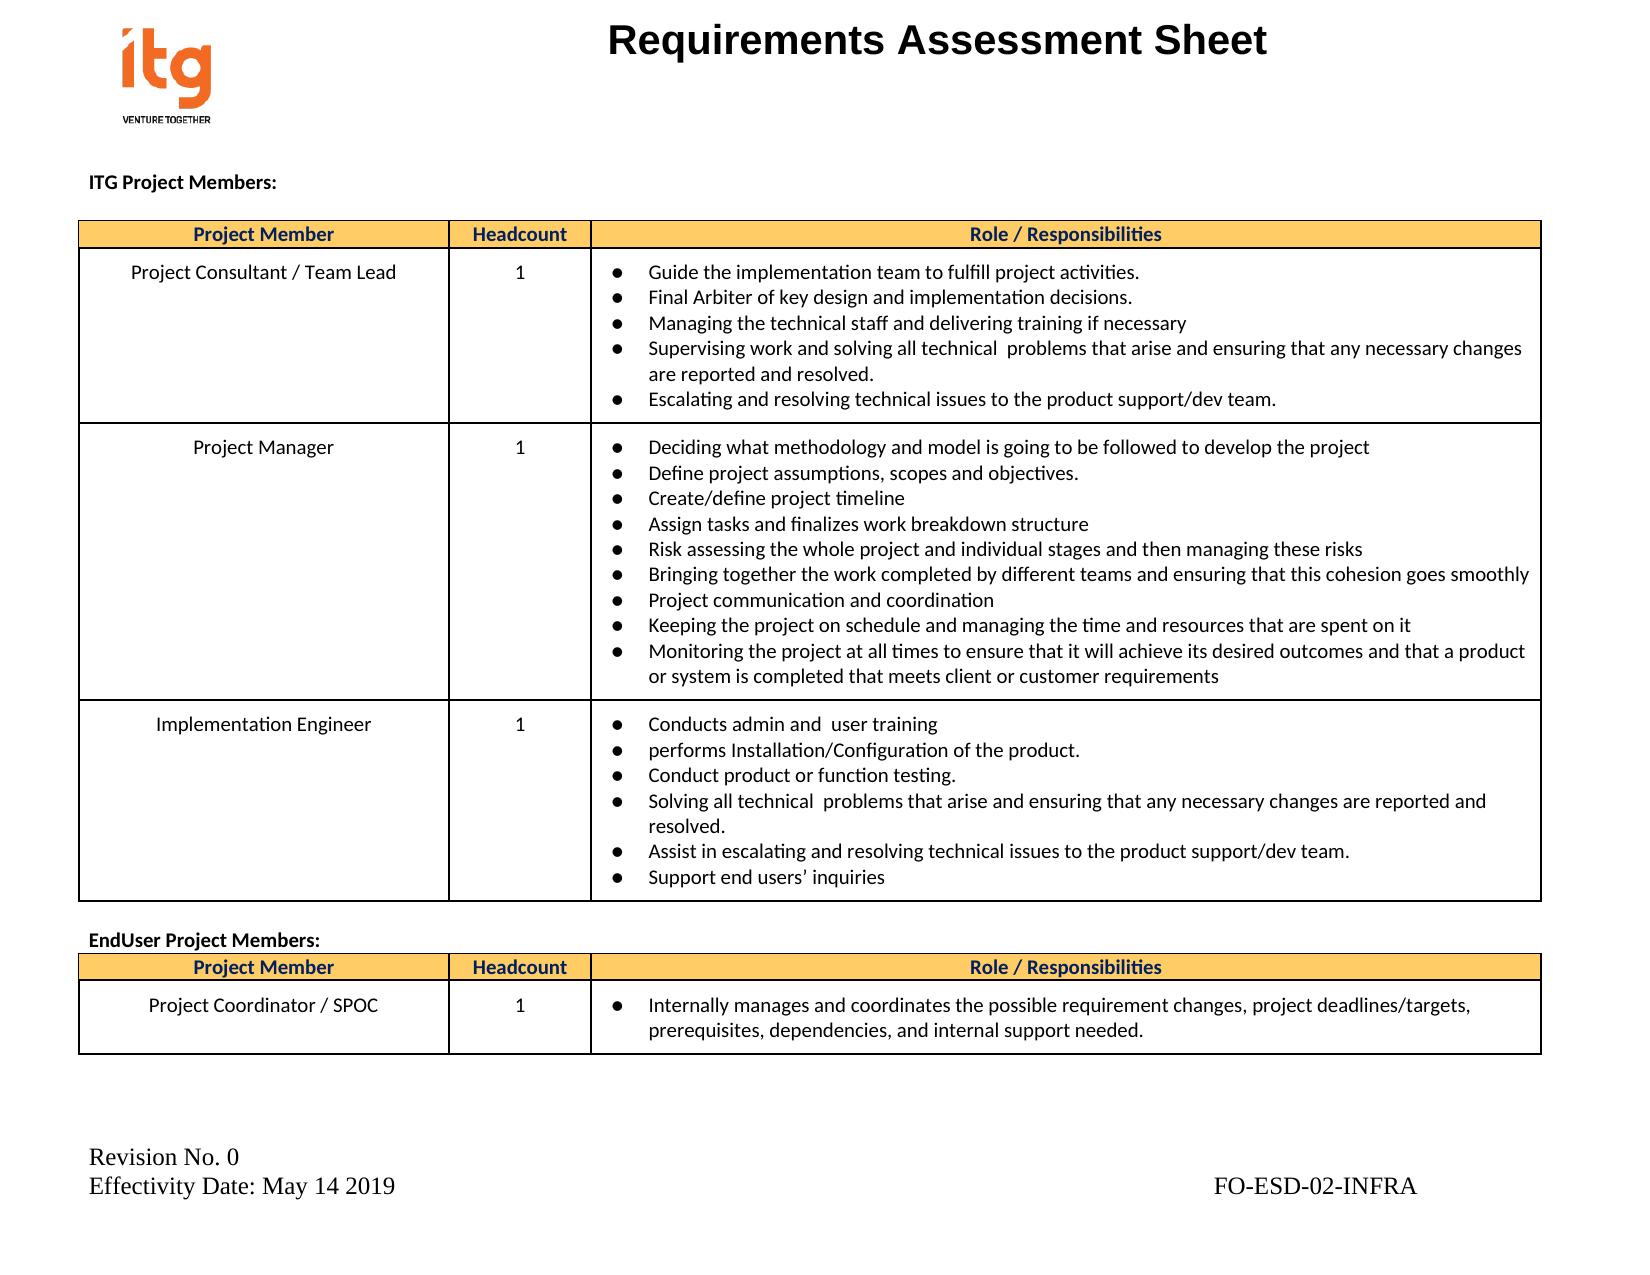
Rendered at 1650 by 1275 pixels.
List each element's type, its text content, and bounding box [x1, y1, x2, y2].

table_cell Conducts admin and user training performs Installation/Configuration of the product. Conduct product or function testing. Solving all technical problems that arise and ensuring that any necessary changes are reported and resolved. Assist in escalating and resolving technical issues to the product support/dev team. Support end users’ inquiries [592, 701, 1540, 900]
table_cell 1 [450, 981, 590, 1053]
table_header Project Member [79, 221, 448, 247]
table_header Project Member [79, 954, 448, 979]
table_cell Project Consultant / Team Lead [80, 249, 448, 422]
table_header Role / Responsibilities [592, 221, 1540, 247]
table_cell Implementation Engineer [80, 701, 448, 900]
table_header Headcount [450, 221, 590, 247]
table_cell Project Coordinator / SPOC [80, 981, 448, 1053]
table_cell Internally manages and coordinates the possible requirement changes, project deadlines/targets, prerequisites, dependencies, and internal support needed. [592, 981, 1540, 1053]
text EndUser Project Members: [88, 927, 1556, 953]
table_cell 1 [450, 249, 590, 422]
picture [88, 14, 245, 137]
table_header Headcount [450, 954, 590, 979]
table_cell Project Manager [80, 424, 448, 699]
table_header Role / Responsibilities [592, 954, 1540, 979]
table_cell 1 [450, 424, 590, 699]
table_cell Deciding what methodology and model is going to be followed to develop the project Define project assumptions, scopes and objectives. Create/define project timeline Assign tasks and finalizes work breakdown structure Risk assessing the whole project and individual stages and then managing these risks Bringing together the work completed by different teams and ensuring that this cohesion goes smoothly Project communication and coordination Keeping the project on schedule and managing the time and resources that are spent on it Monitoring the project at all times to ensure that it will achieve its desired outcomes and that a product or system is completed that meets client or customer requirements [592, 424, 1540, 699]
text ITG Project Members: [88, 169, 1556, 195]
table_cell Guide the implementation team to fulfill project activities. Final Arbiter of key design and implementation decisions. Managing the technical staff and delivering training if necessary Supervising work and solving all technical problems that arise and ensuring that any necessary changes are reported and resolved. Escalating and resolving technical issues to the product support/dev team. [592, 249, 1540, 422]
table_cell 1 [450, 701, 590, 900]
